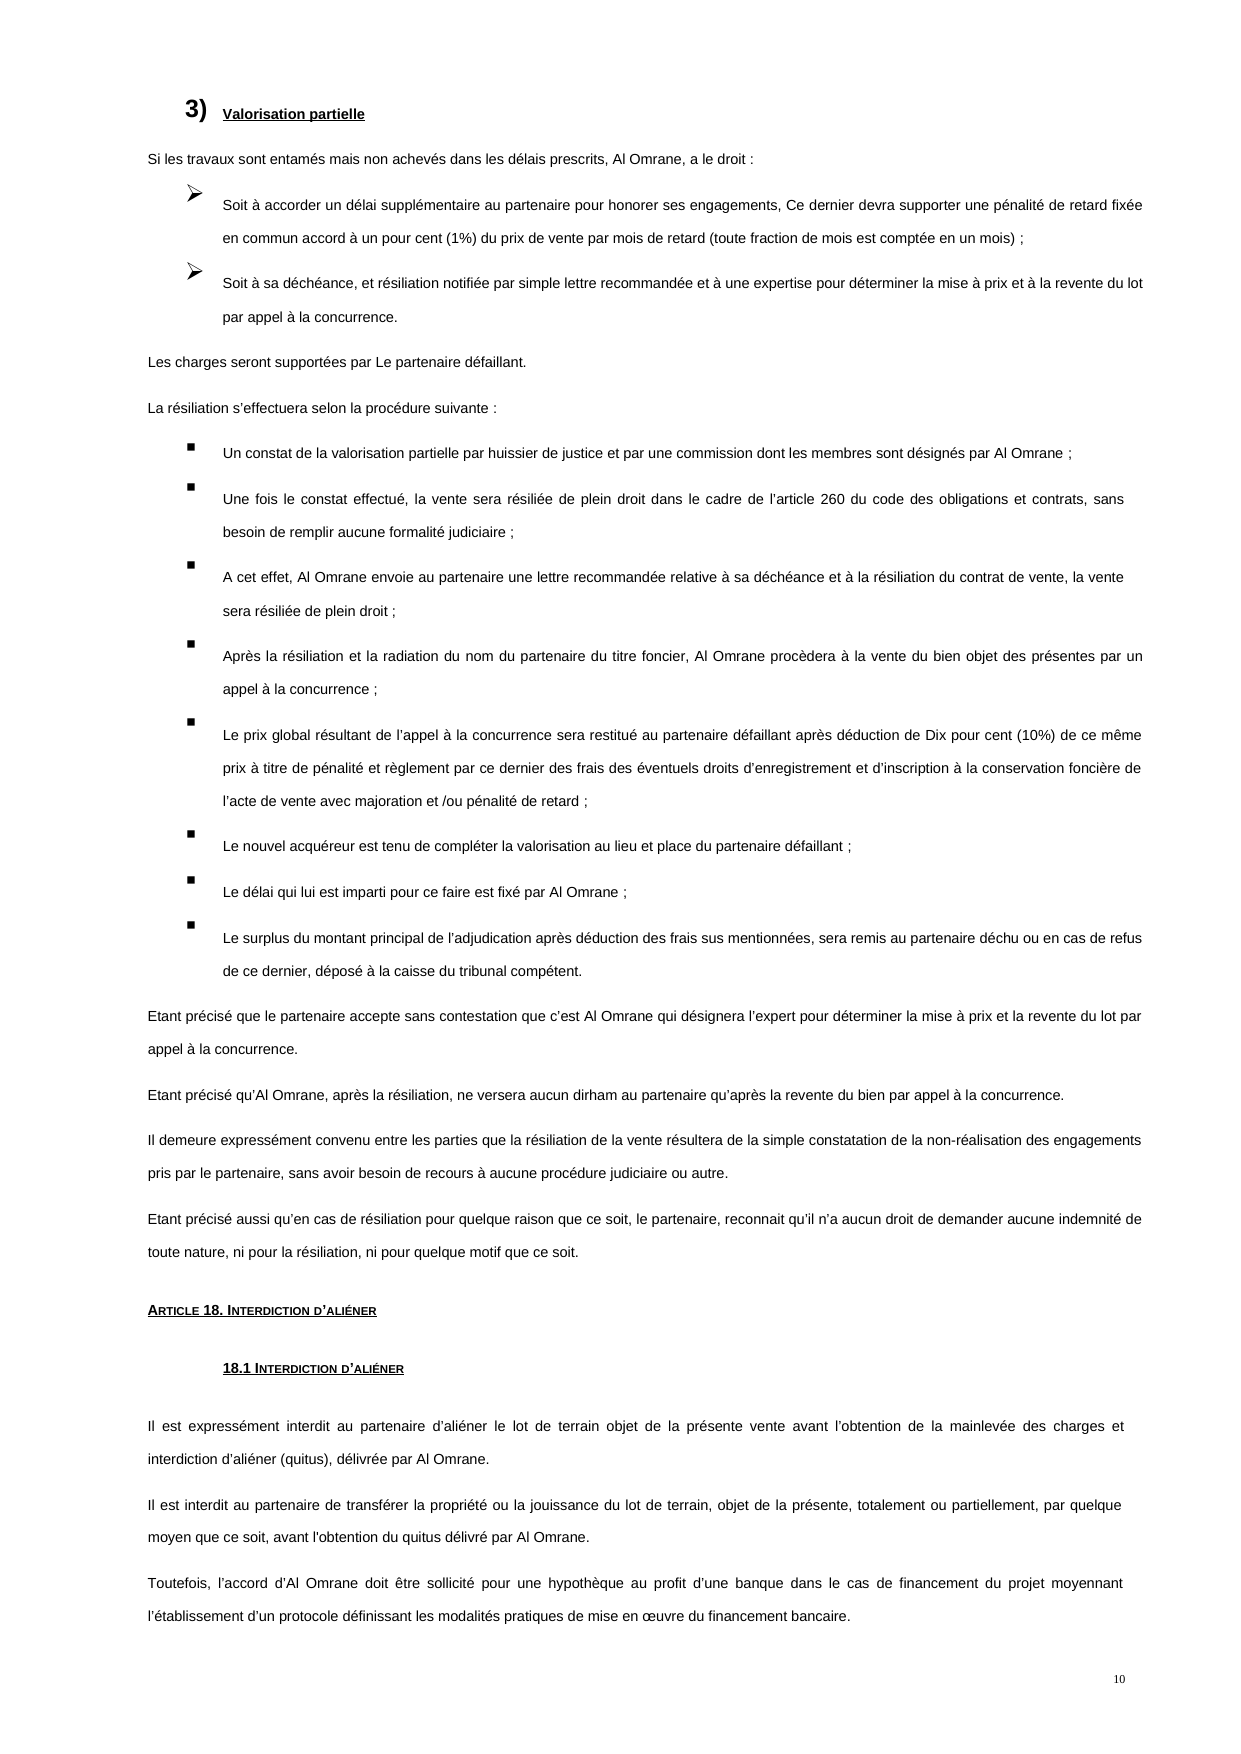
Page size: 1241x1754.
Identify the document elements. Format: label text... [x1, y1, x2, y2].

list Valorisation partielle [185, 94, 1144, 122]
text Les charges seront supportées par Le partenaire défaillant. [148, 342, 1125, 371]
list Le surplus du montant principal de l’adjudication après déduction des frais sus mentionnées, sera remis au partenaire déchu ou en cas de refus de ce dernier, déposé à la caisse du tribunal compétent. [185, 917, 1144, 979]
list Un constat de la valorisation partielle par huissier de justice et par une commission dont les membres sont désignés par Al Omrane ; [185, 433, 1125, 462]
list A cet effet, Al Omrane envoie au partenaire une lettre recommandée relative à sa déchéance et à la résiliation du contrat de vente, la vente sera résiliée de plein droit ; [185, 557, 1125, 619]
text Etant précisé aussi qu’en cas de résiliation pour quelque raison que ce soit, le partenaire, reconnait qu’il n’a aucun droit de demander aucune indemnité de toute nature, ni pour la résiliation, ni pour quelque motif que ce soit. [147, 1199, 1144, 1261]
list Une fois le constat effectué, la vente sera résiliée de plein droit dans le cadre de l’article 260 du code des obligations et contrats, sans besoin de remplir aucune formalité judiciaire ; [185, 479, 1125, 541]
text Toutefois, l’accord d’Al Omrane doit être sollicité pour une hypothèque au profit d’une banque dans le cas de financement du projet moyennant l’établissement d’un protocole définissant les modalités pratiques de mise en œuvre du financement bancaire. [147, 1563, 1125, 1625]
text Si les travaux sont entamés mais non achevés dans les délais prescrits, Al Omrane, a le droit : [147, 139, 1144, 168]
list Le prix global résultant de l’appel à la concurrence sera restitué au partenaire défaillant après déduction de Dix pour cent (10%) de ce même prix à titre de pénalité et règlement par ce dernier des frais des éventuels droits d’enregistrement et d’inscription à la conservation foncière de l’acte de vente avec majoration et /ou pénalité de retard ; [185, 714, 1144, 809]
text Etant précisé que le partenaire accepte sans contestation que c’est Al Omrane qui désignera l’expert pour déterminer la mise à prix et la revente du lot par appel à la concurrence. [147, 996, 1144, 1058]
list Le nouvel acquéreur est tenu de compléter la valorisation au lieu et place du partenaire défaillant ; [185, 826, 1144, 855]
text 18.1 Interdiction d’aliéner [148, 1348, 1125, 1377]
list Après la résiliation et la radiation du nom du partenaire du titre foncier, Al Omrane procèdera à la vente du bien objet des présentes par un appel à la concurrence ; [185, 636, 1144, 698]
text La résiliation s’effectuera selon la procédure suivante : [147, 387, 1125, 416]
text Etant précisé qu’Al Omrane, après la résiliation, ne versera aucun dirham au partenaire qu’après la revente du bien par appel à la concurrence. [147, 1075, 1144, 1103]
list Soit à sa déchéance, et résiliation notifiée par simple lettre recommandée et à une expertise pour déterminer la mise à prix et à la revente du lot par appel à la concurrence. [185, 263, 1144, 325]
list Le délai qui lui est imparti pour ce faire est fixé par Al Omrane ; [185, 872, 1144, 901]
text Il est expressément interdit au partenaire d’aliéner le lot de terrain objet de la présente vente avant l’obtention de la mainlevée des charges et interdiction d’aliéner (quitus), délivrée par Al Omrane. [147, 1406, 1125, 1468]
list Soit à accorder un délai supplémentaire au partenaire pour honorer ses engagements, Ce dernier devra supporter une pénalité de retard fixée en commun accord à un pour cent (1%) du prix de vente par mois de retard (toute fraction de mois est comptée en un mois) ; [185, 185, 1144, 247]
text Article 18. Interdiction d’aliéner [147, 1290, 1125, 1318]
text Il demeure expressément convenu entre les parties que la résiliation de la vente résultera de la simple constatation de la non-réalisation des engagements pris par le partenaire, sans avoir besoin de recours à aucune procédure judiciaire ou autre. [147, 1120, 1144, 1182]
text Il est interdit au partenaire de transférer la propriété ou la jouissance du lot de terrain, objet de la présente, totalement ou partiellement, par quelque moyen que ce soit, avant l'obtention du quitus délivré par Al Omrane. [147, 1484, 1125, 1546]
